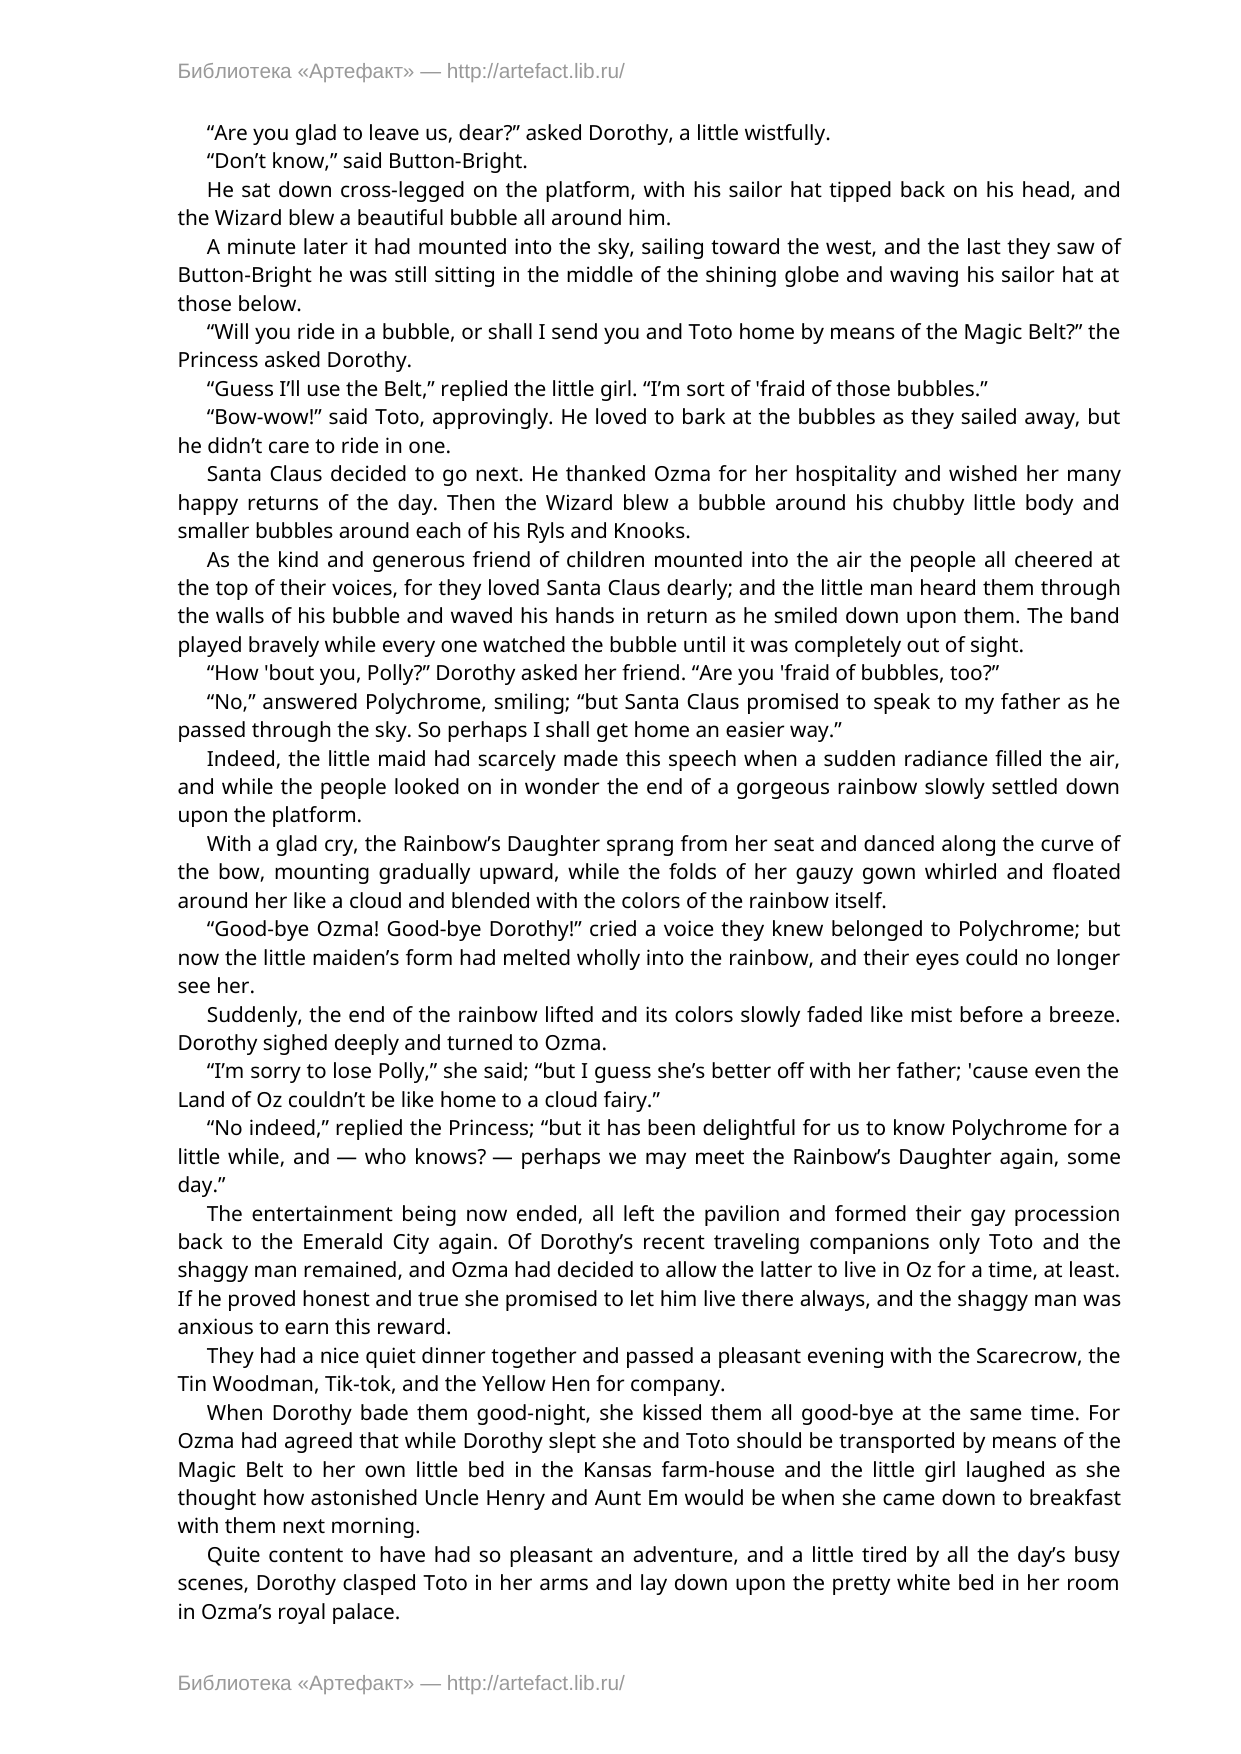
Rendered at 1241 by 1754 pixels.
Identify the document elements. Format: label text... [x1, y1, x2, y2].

text A minute later it had mounted into the sky, sailing toward the west, and the last they saw of Button-Bright he was still sitting in the middle of the shining globe and waving his sailor hat at those below. [177, 232, 1122, 317]
text “I’m sorry to lose Polly,” she said; “but I guess she’s better off with her father; 'cause even the Land of Oz couldn’t be like home to a cloud fairy.” [177, 1057, 1122, 1113]
text “Don’t know,” said Button-Bright. [177, 147, 1122, 175]
text “Guess I’ll use the Belt,” replied the little girl. “I’m sort of 'fraid of those bubbles.” [177, 374, 1122, 402]
text He sat down cross-legged on the platform, with his sailor hat tipped back on his head, and the Wizard blew a beautiful bubble all around him. [177, 175, 1122, 232]
text “No indeed,” replied the Princess; “but it has been delightful for us to know Polychrome for a little while, and — who knows? — perhaps we may meet the Rainbow’s Daughter again, some day.” [177, 1113, 1122, 1199]
text “How 'bout you, Polly?” Dorothy asked her friend. “Are you 'fraid of bubbles, too?” [177, 658, 1122, 687]
text “Are you glad to leave us, dear?” asked Dorothy, a little wistfully. [177, 118, 1122, 147]
text Santa Claus decided to go next. He thanked Ozma for her hospitality and wished her many happy returns of the day. Then the Wizard blew a bubble around his chubby little body and smaller bubbles around each of his Ryls and Knooks. [177, 459, 1122, 545]
text “Good-bye Ozma! Good-bye Dorothy!” cried a voice they knew belonged to Polychrome; but now the little maiden’s form had melted wholly into the rainbow, and their eyes could no longer see her. [177, 914, 1122, 1000]
text Quite content to have had so pleasant an adventure, and a little tired by all the day’s busy scenes, Dorothy clasped Toto in her arms and lay down upon the pretty white bed in her room in Ozma’s royal palace. [177, 1540, 1122, 1625]
text “Will you ride in a bubble, or shall I send you and Toto home by means of the Magic Belt?” the Princess asked Dorothy. [177, 317, 1122, 374]
text Indeed, the little maid had scarcely made this speech when a sudden radiance filled the air, and while the people looked on in wonder the end of a gorgeous rainbow slowly settled down upon the platform. [177, 744, 1122, 829]
text “Bow-wow!” said Toto, approvingly. He loved to bark at the bubbles as they sailed away, but he didn’t care to ride in one. [177, 402, 1122, 459]
text They had a nice quiet dinner together and passed a pleasant evening with the Scarecrow, the Tin Woodman, Tik-tok, and the Yellow Hen for company. [177, 1341, 1122, 1398]
text “No,” answered Polychrome, smiling; “but Santa Claus promised to speak to my father as he passed through the sky. So perhaps I shall get home an easier way.” [177, 687, 1122, 744]
text The entertainment being now ended, all left the pavilion and formed their gay procession back to the Emerald City again. Of Dorothy’s recent traveling companions only Toto and the shaggy man remained, and Ozma had decided to allow the latter to live in Oz for a time, at least. If he proved honest and true she promised to let him live there always, and the shaggy man was anxious to earn this reward. [177, 1199, 1122, 1341]
text As the kind and generous friend of children mounted into the air the people all cheered at the top of their voices, for they loved Santa Claus dearly; and the little man heard them through the walls of his bubble and waved his hands in return as he smiled down upon them. The band played bravely while every one watched the bubble until it was completely out of sight. [177, 545, 1122, 658]
text When Dorothy bade them good-night, she kissed them all good-bye at the same time. For Ozma had agreed that while Dorothy slept she and Toto should be transported by means of the Magic Belt to her own little bed in the Kansas farm-house and the little girl laughed as she thought how astonished Uncle Henry and Aunt Em would be when she came down to breakfast with them next morning. [177, 1398, 1122, 1540]
text With a glad cry, the Rainbow’s Daughter sprang from her seat and danced along the curve of the bow, mounting gradually upward, while the folds of her gauzy gown whirled and floated around her like a cloud and blended with the colors of the rainbow itself. [177, 829, 1122, 914]
text Suddenly, the end of the rainbow lifted and its colors slowly faded like mist before a breeze. Dorothy sighed deeply and turned to Ozma. [177, 1000, 1122, 1057]
